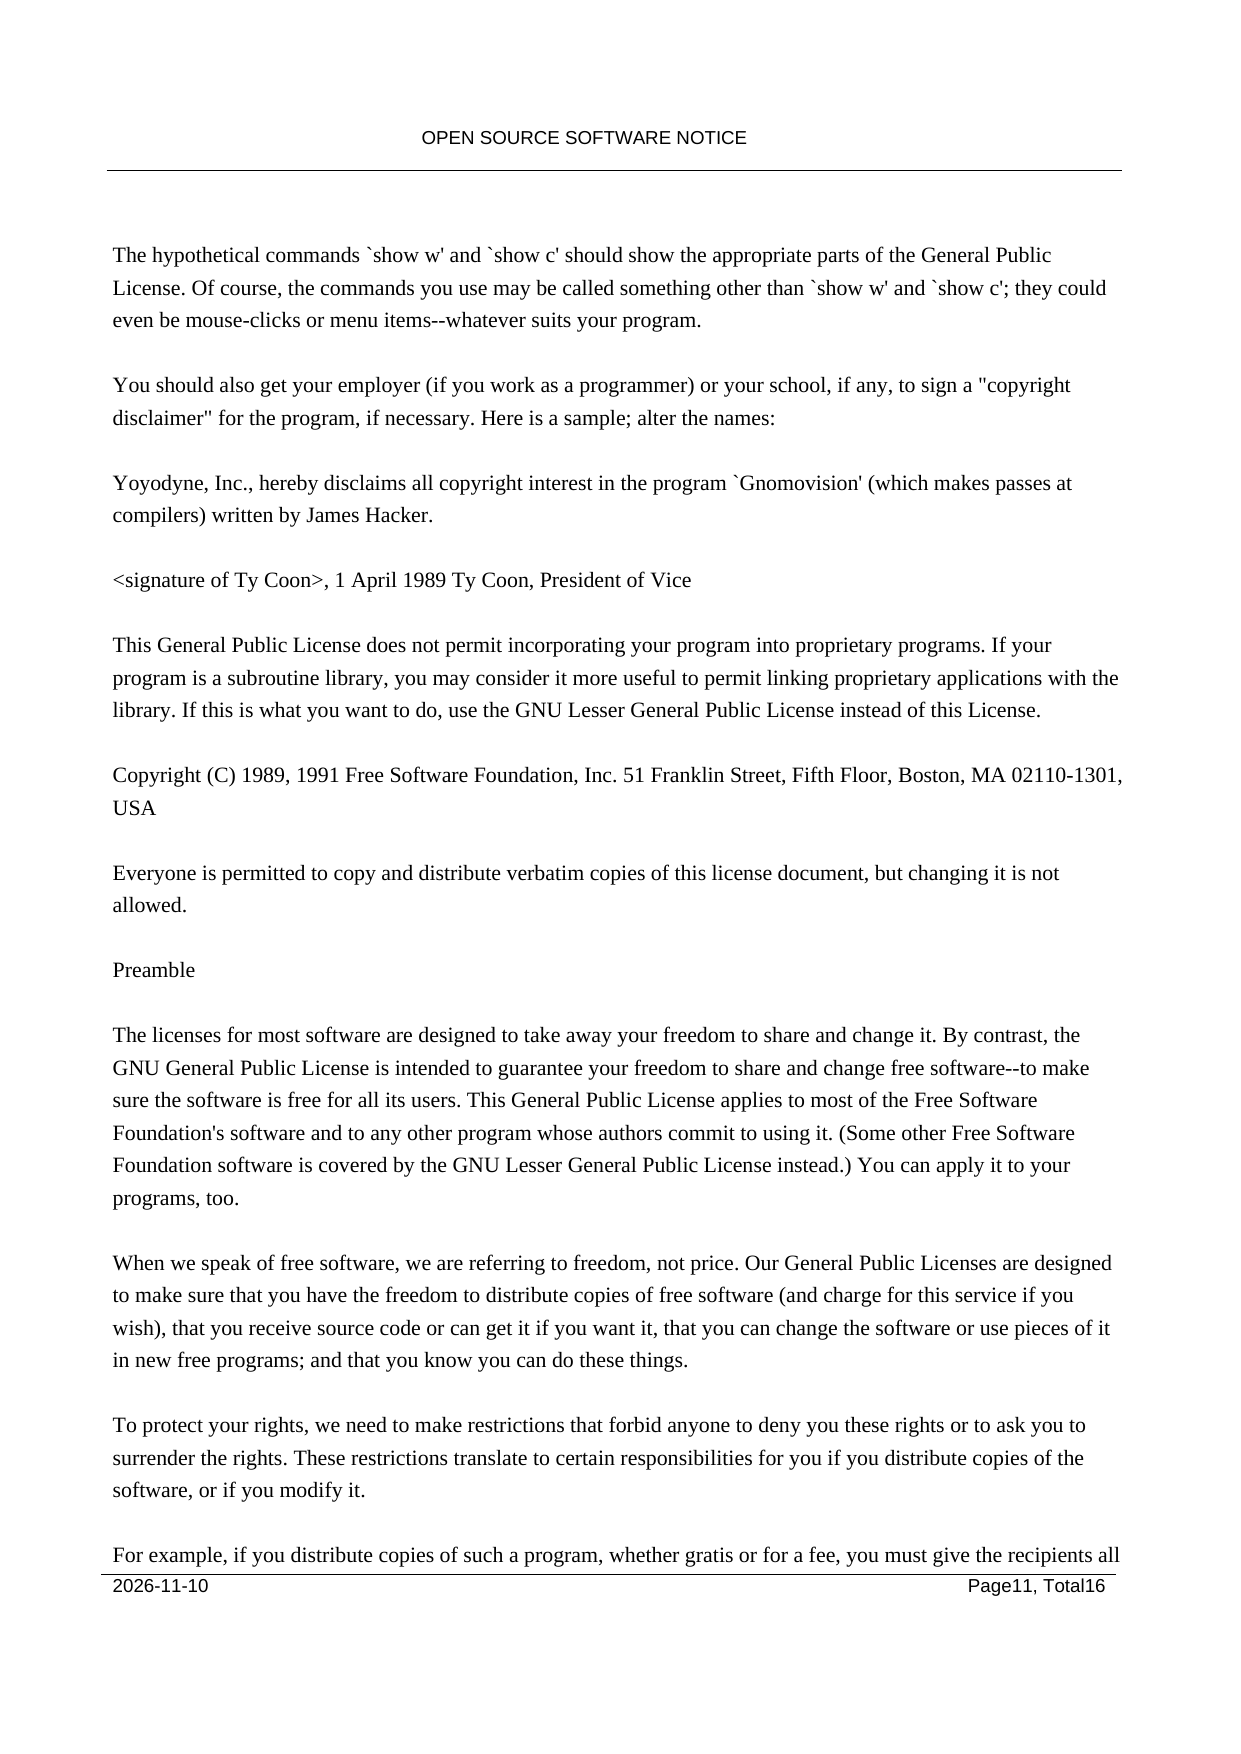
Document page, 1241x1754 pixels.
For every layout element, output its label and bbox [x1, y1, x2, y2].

text [112, 206, 1128, 1571]
